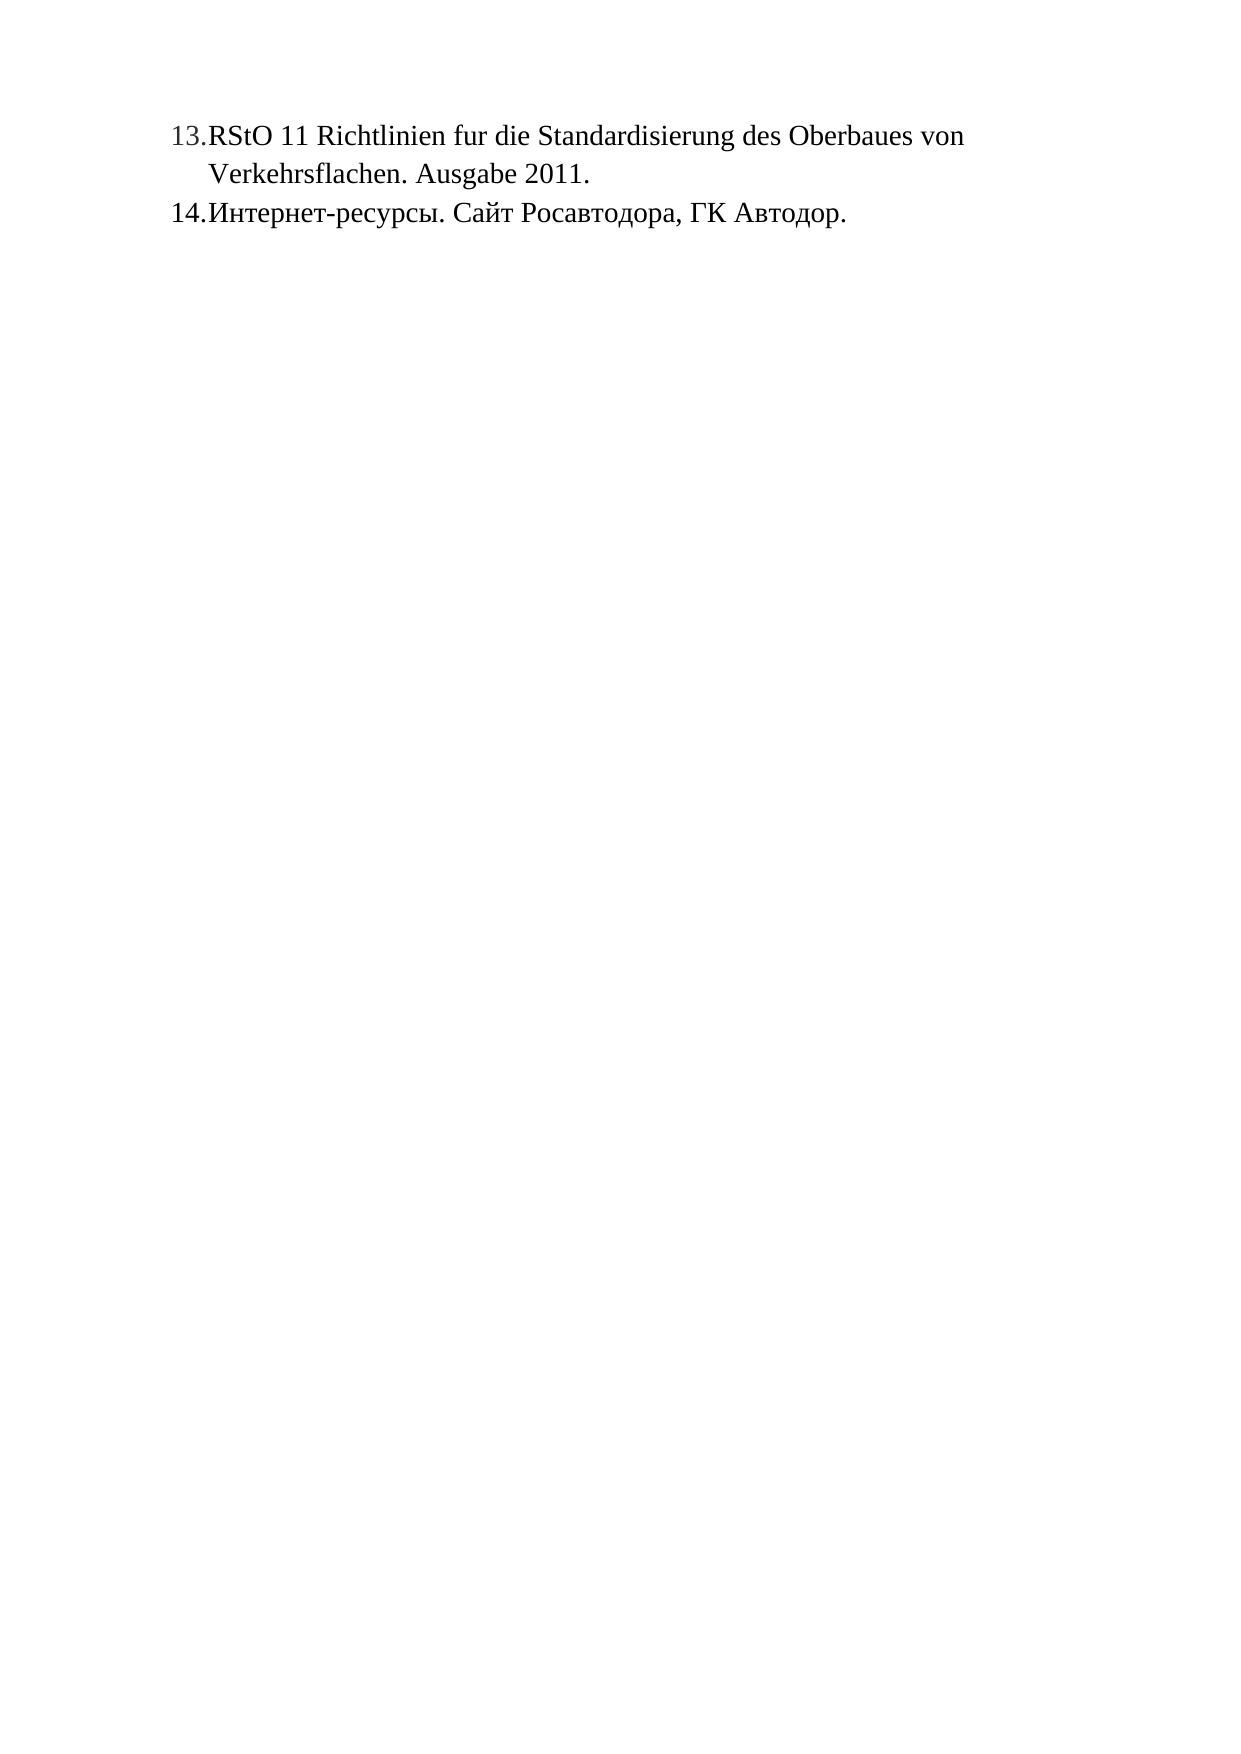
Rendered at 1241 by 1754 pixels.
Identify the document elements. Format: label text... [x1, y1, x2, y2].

list RStO 11 Richtlinien fur die Standardisierung des Oberbaues von Verkehrsflachen. Ausgabe 2011. [170, 118, 1167, 190]
list Интернет-ресурсы. Сайт Росавтодора, ГК Автодор. [170, 195, 1167, 229]
